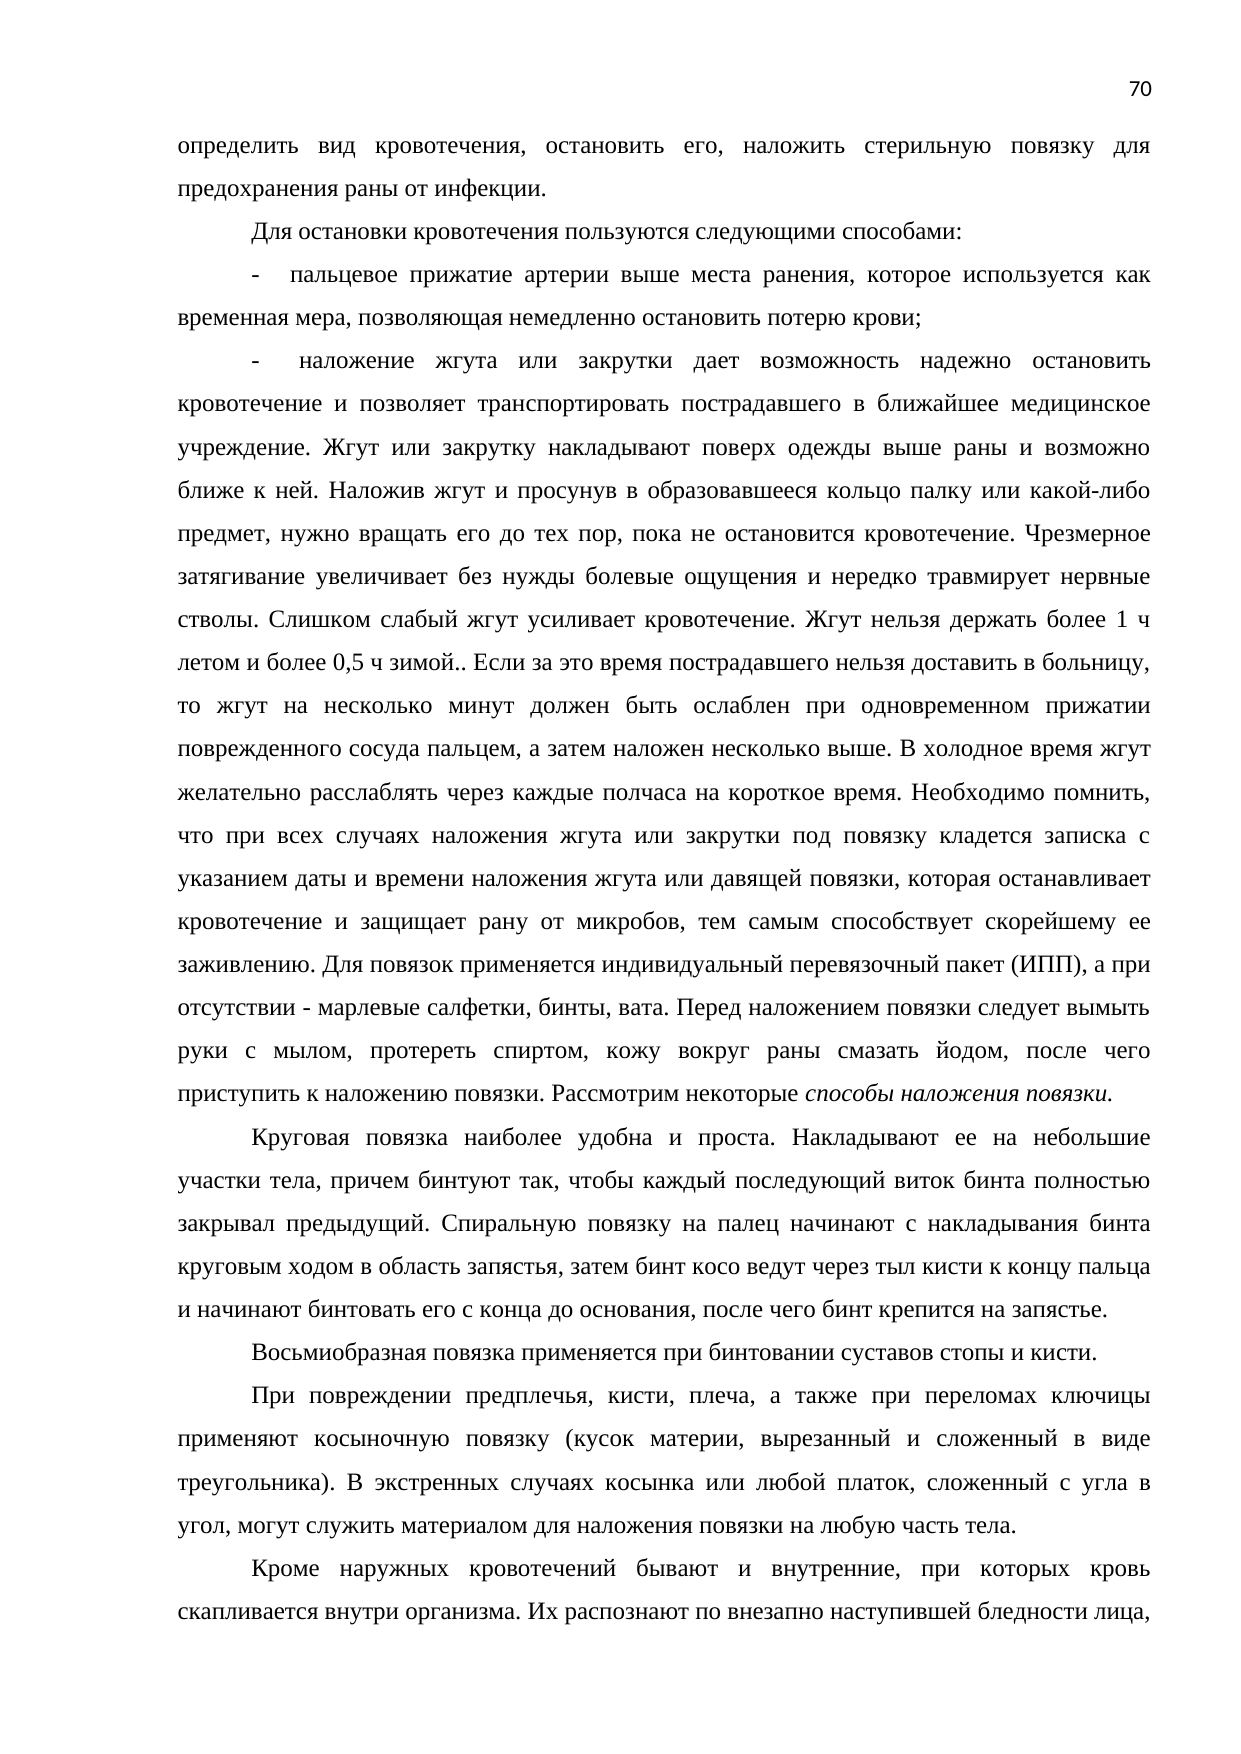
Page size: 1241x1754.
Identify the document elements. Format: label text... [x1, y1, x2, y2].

text Для остановки кровотечения пользуются следующими способами: [177, 216, 1152, 245]
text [177, 1553, 1152, 1625]
text Восьмиобразная повязка применяется при бинтовании суставов стопы и кисти. [177, 1337, 1152, 1366]
text Круговая повязка наиболее удобна и проста. Накладывают ее на небольшие участки тела, причем бинтуют так, чтобы каждый последующий виток бинта полностью закрывал предыдущий. Спиральную повязку на палец начинают с накладывания бинта круговым ходом в область запястья, затем бинт косо ведут через тыл кисти к концу пальца и начинают бинтовать его с конца до основания, после чего бинт крепится на запястье. [177, 1122, 1152, 1323]
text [177, 130, 1152, 202]
text - пальцевое прижатие артерии выше места ранения, которое используется как временная мера, позволяющая немедленно остановить потерю крови; [177, 259, 1152, 331]
text При повреждении предплечья, кисти, плеча, а также при переломах ключицы применяют косыночную повязку (кусок материи, вырезанный и сложенный в виде треугольника). В экстренных случаях косынка или любой платок, сложенный с угла в угол, могут служить материалом для наложения повязки на любую часть тела. [177, 1380, 1152, 1538]
text - наложение жгута или закрутки дает возможность надежно остановить кровотечение и позволяет транспортировать пострадавшего в ближайшее медицинское учреждение. Жгут или закрутку накладывают поверх одежды выше раны и возможно ближе к ней. Наложив жгут и просунув в образовавшееся кольцо палку или какой-либо предмет, нужно вращать его до тех пор, пока не остановится кровотечение. Чрезмерное затягивание увеличивает без нужды болевые ощущения и нередко травмирует нервные стволы. Слишком слабый жгут усиливает кровотечение. Жгут нельзя держать более 1 ч летом и более 0,5 ч зимой.. Если за это время пострадавшего нельзя доставить в больницу, то жгут на несколько минут должен быть ослаблен при одновременном прижатии поврежденного сосуда пальцем, а затем наложен несколько выше. В холодное время жгут желательно расслаблять через каждые полчаса на короткое время. Необходимо помнить, что при всех случаях наложения жгута или закрутки под повязку кладется записка с указанием даты и времени наложения жгута или давящей повязки, которая останавливает кровотечение и защищает рану от микробов, тем самым способствует скорейшему ее заживлению. Для повязок применяется индивидуальный перевязочный пакет (ИПП), а при отсутствии - марлевые салфетки, бинты, вата. Перед наложением повязки следует вымыть руки с мылом, протереть спиртом, кожу вокруг раны смазать йодом, после чего приступить к наложению повязки. Рассмотрим некоторые способы наложения повязки. [177, 345, 1152, 1107]
